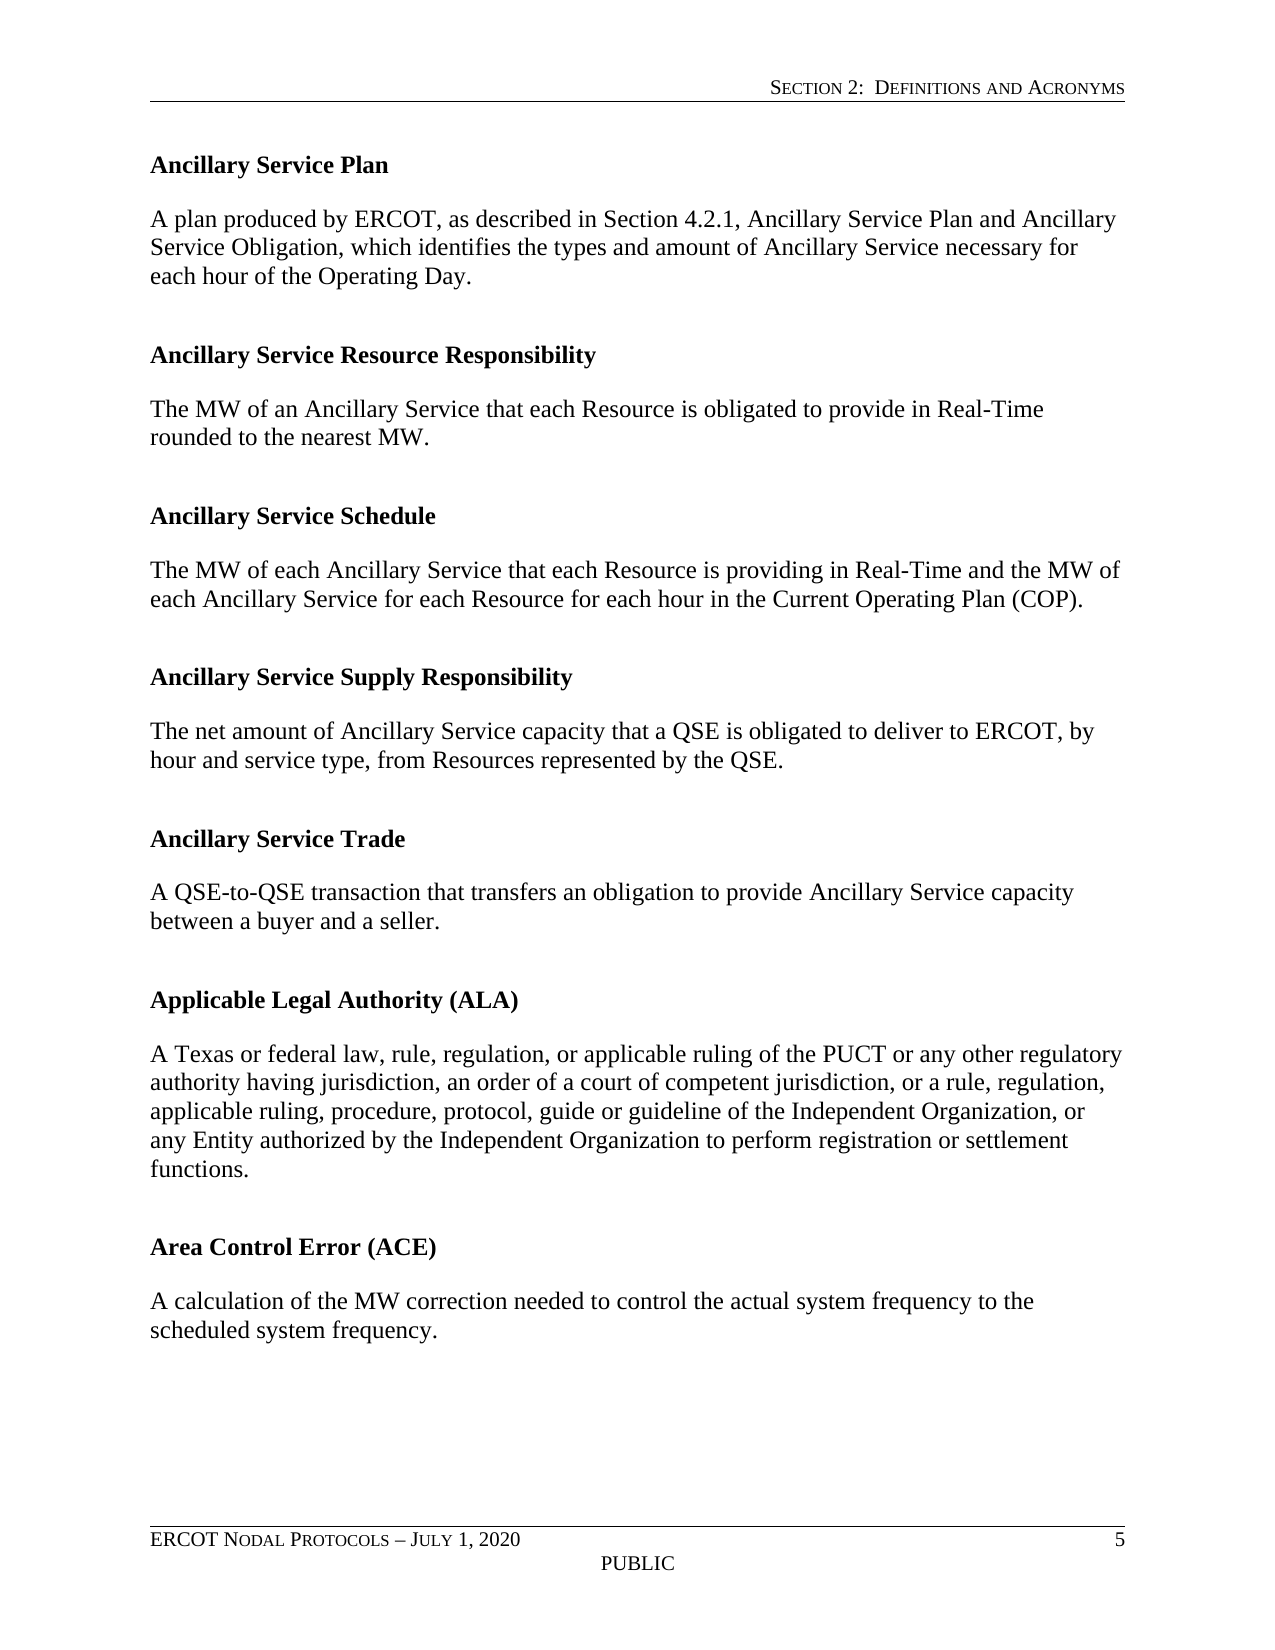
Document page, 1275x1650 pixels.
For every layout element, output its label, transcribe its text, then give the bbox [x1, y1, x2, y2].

text Ancillary Service Resource Responsibility [150, 340, 1125, 369]
text Ancillary Service Supply Responsibility [150, 662, 1125, 691]
text Area Control Error (ACE) [150, 1232, 1125, 1261]
list The net amount of Ancillary Service capacity that a QSE is obligated to deliver to ERCOT, by hour and service type, from Resources represented by the QSE. [150, 716, 1125, 774]
text A plan produced by ERCOT, as described in Section 4.2.1, Ancillary Service Plan and Ancillary Service Obligation, which identifies the types and amount of Ancillary Service necessary for each hour of the Operating Day. [150, 204, 1125, 290]
text The MW of each Ancillary Service that each Resource is providing in Real-Time and the MW of each Ancillary Service for each Resource for each hour in the Current Operating Plan (COP). [150, 555, 1125, 612]
text The MW of an Ancillary Service that each Resource is obligated to provide in Real-Time rounded to the nearest MW. [150, 394, 1125, 451]
text Ancillary Service Plan [150, 150, 1125, 179]
text A QSE-to-QSE transaction that transfers an obligation to provide Ancillary Service capacity between a buyer and a seller. [150, 877, 1125, 935]
text A calculation of the MW correction needed to control the actual system frequency to the scheduled system frequency. [150, 1286, 1125, 1344]
text A Texas or federal law, rule, regulation, or applicable ruling of the PUCT or any other regulatory authority having jurisdiction, an order of a court of competent jurisdiction, or a rule, regulation, applicable ruling, procedure, protocol, guide or guideline of the Independent Organization, or any Entity authorized by the Independent Organization to perform registration or settlement functions. [150, 1039, 1125, 1182]
text Ancillary Service Trade [150, 824, 1125, 852]
text Ancillary Service Schedule [150, 501, 1125, 530]
text Applicable Legal Authority (ALA) [150, 985, 1125, 1014]
